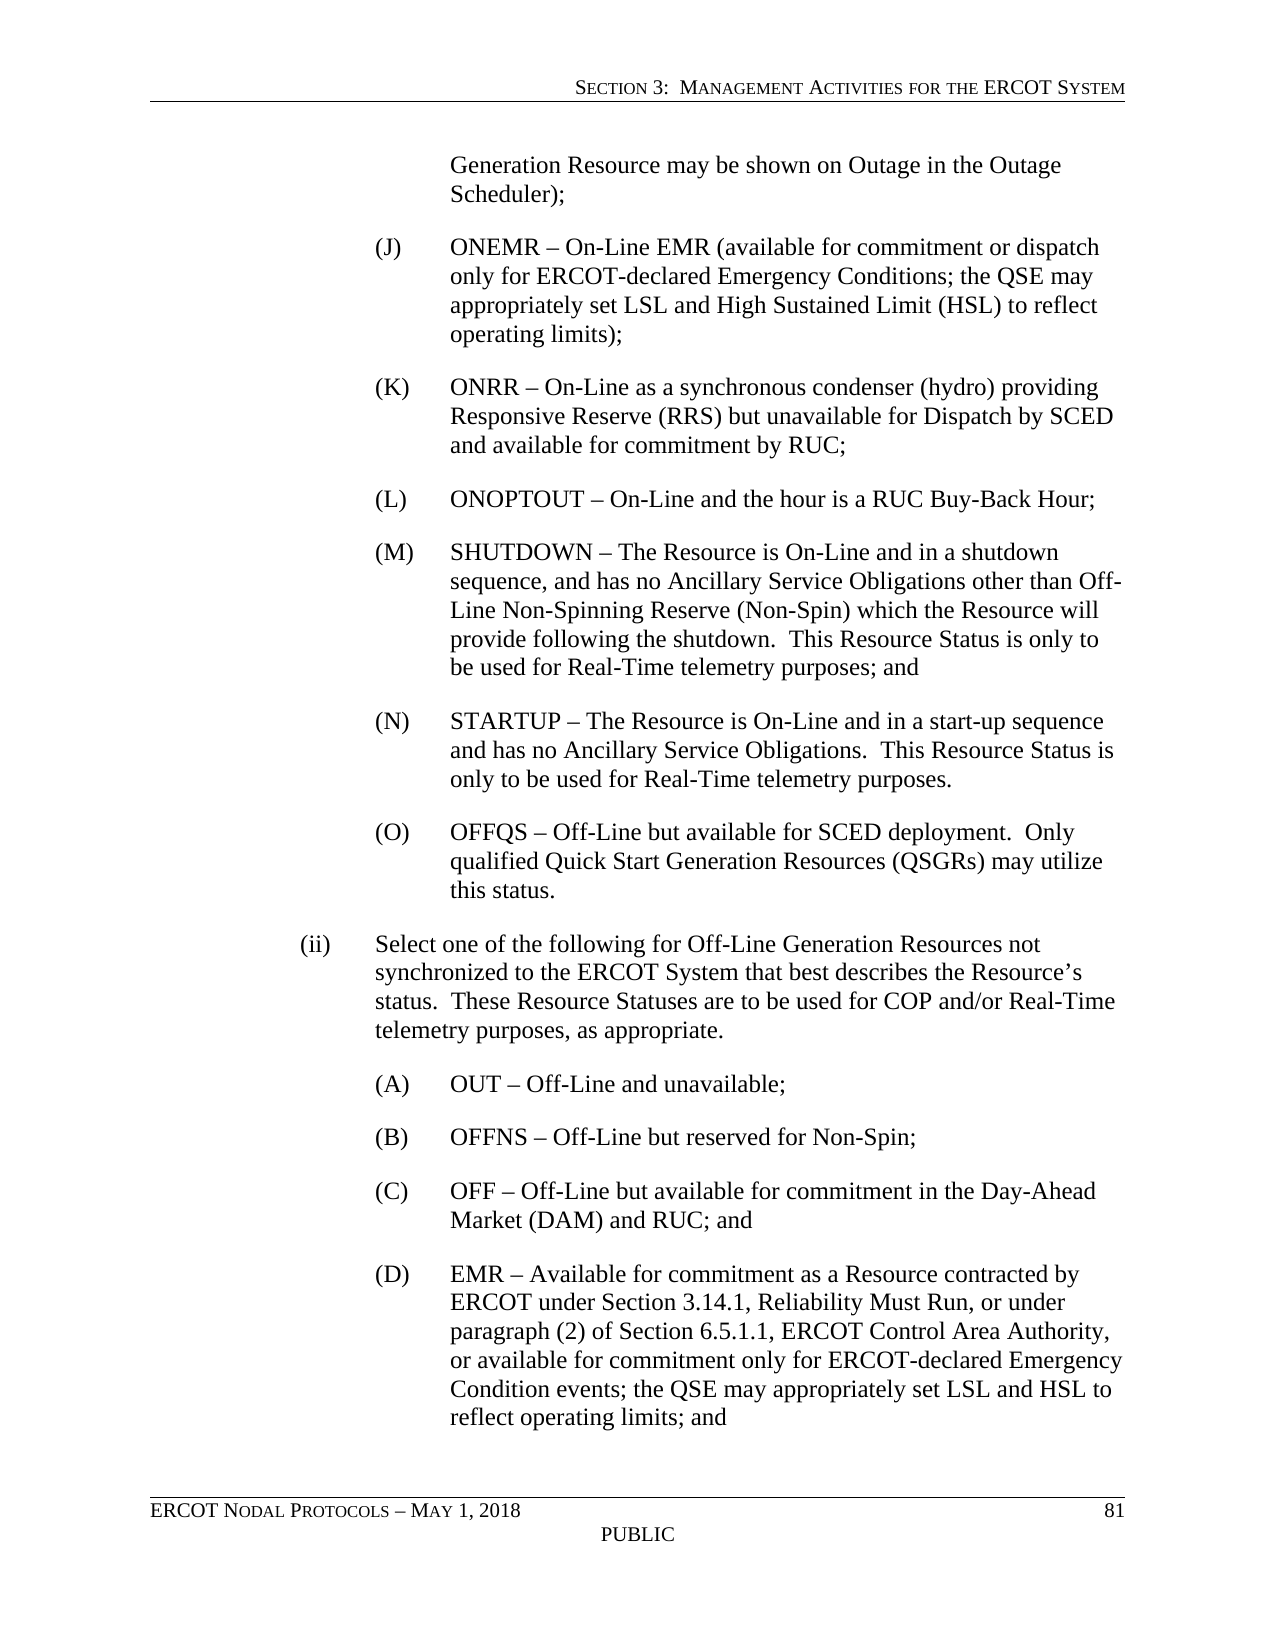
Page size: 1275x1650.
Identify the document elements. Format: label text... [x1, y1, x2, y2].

list (C) OFF – Off-Line but available for commitment in the Day-Ahead Market (DAM) and RUC; and [375, 1176, 1125, 1234]
list (B) OFFNS – Off-Line but reserved for Non-Spin; [375, 1122, 1125, 1151]
list (D) EMR – Available for commitment as a Resource contracted by ERCOT under Section 3.14.1, Reliability Must Run, or under paragraph (2) of Section 6.5.1.1, ERCOT Control Area Authority, or available for commitment only for ERCOT-declared Emergency Condition events; the QSE may appropriately set LSL and HSL to reflect operating limits; and [375, 1259, 1125, 1431]
list (A) OUT – Off-Line and unavailable; [375, 1069, 1125, 1097]
list (L) ONOPTOUT – On-Line and the hour is a RUC Buy-Back Hour; [375, 484, 1125, 512]
list (J) ONEMR – On-Line EMR (available for commitment or dispatch only for ERCOT-declared Emergency Conditions; the QSE may appropriately set LSL and High Sustained Limit (HSL) to reflect operating limits); [375, 232, 1125, 347]
list (K) ONRR – On-Line as a synchronous condenser (hydro) providing Responsive Reserve (RRS) but unavailable for Dispatch by SCED and available for commitment by RUC; [375, 372, 1125, 459]
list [375, 150, 1125, 207]
list (M) SHUTDOWN – The Resource is On-Line and in a shutdown sequence, and has no Ancillary Service Obligations other than Off-Line Non-Spinning Reserve (Non-Spin) which the Resource will provide following the shutdown. This Resource Status is only to be used for Real-Time telemetry purposes; and [375, 537, 1125, 681]
list (O) OFFQS – Off-Line but available for SCED deployment. Only qualified Quick Start Generation Resources (QSGRs) may utilize this status. [375, 817, 1125, 904]
list (ii) Select one of the following for Off-Line Generation Resources not synchronized to the ERCOT System that best describes the Resource’s status. These Resource Statuses are to be used for COP and/or Real-Time telemetry purposes, as appropriate. [300, 929, 1125, 1044]
list (N) STARTUP – The Resource is On-Line and in a start-up sequence and has no Ancillary Service Obligations. This Resource Status is only to be used for Real-Time telemetry purposes. [375, 706, 1125, 792]
